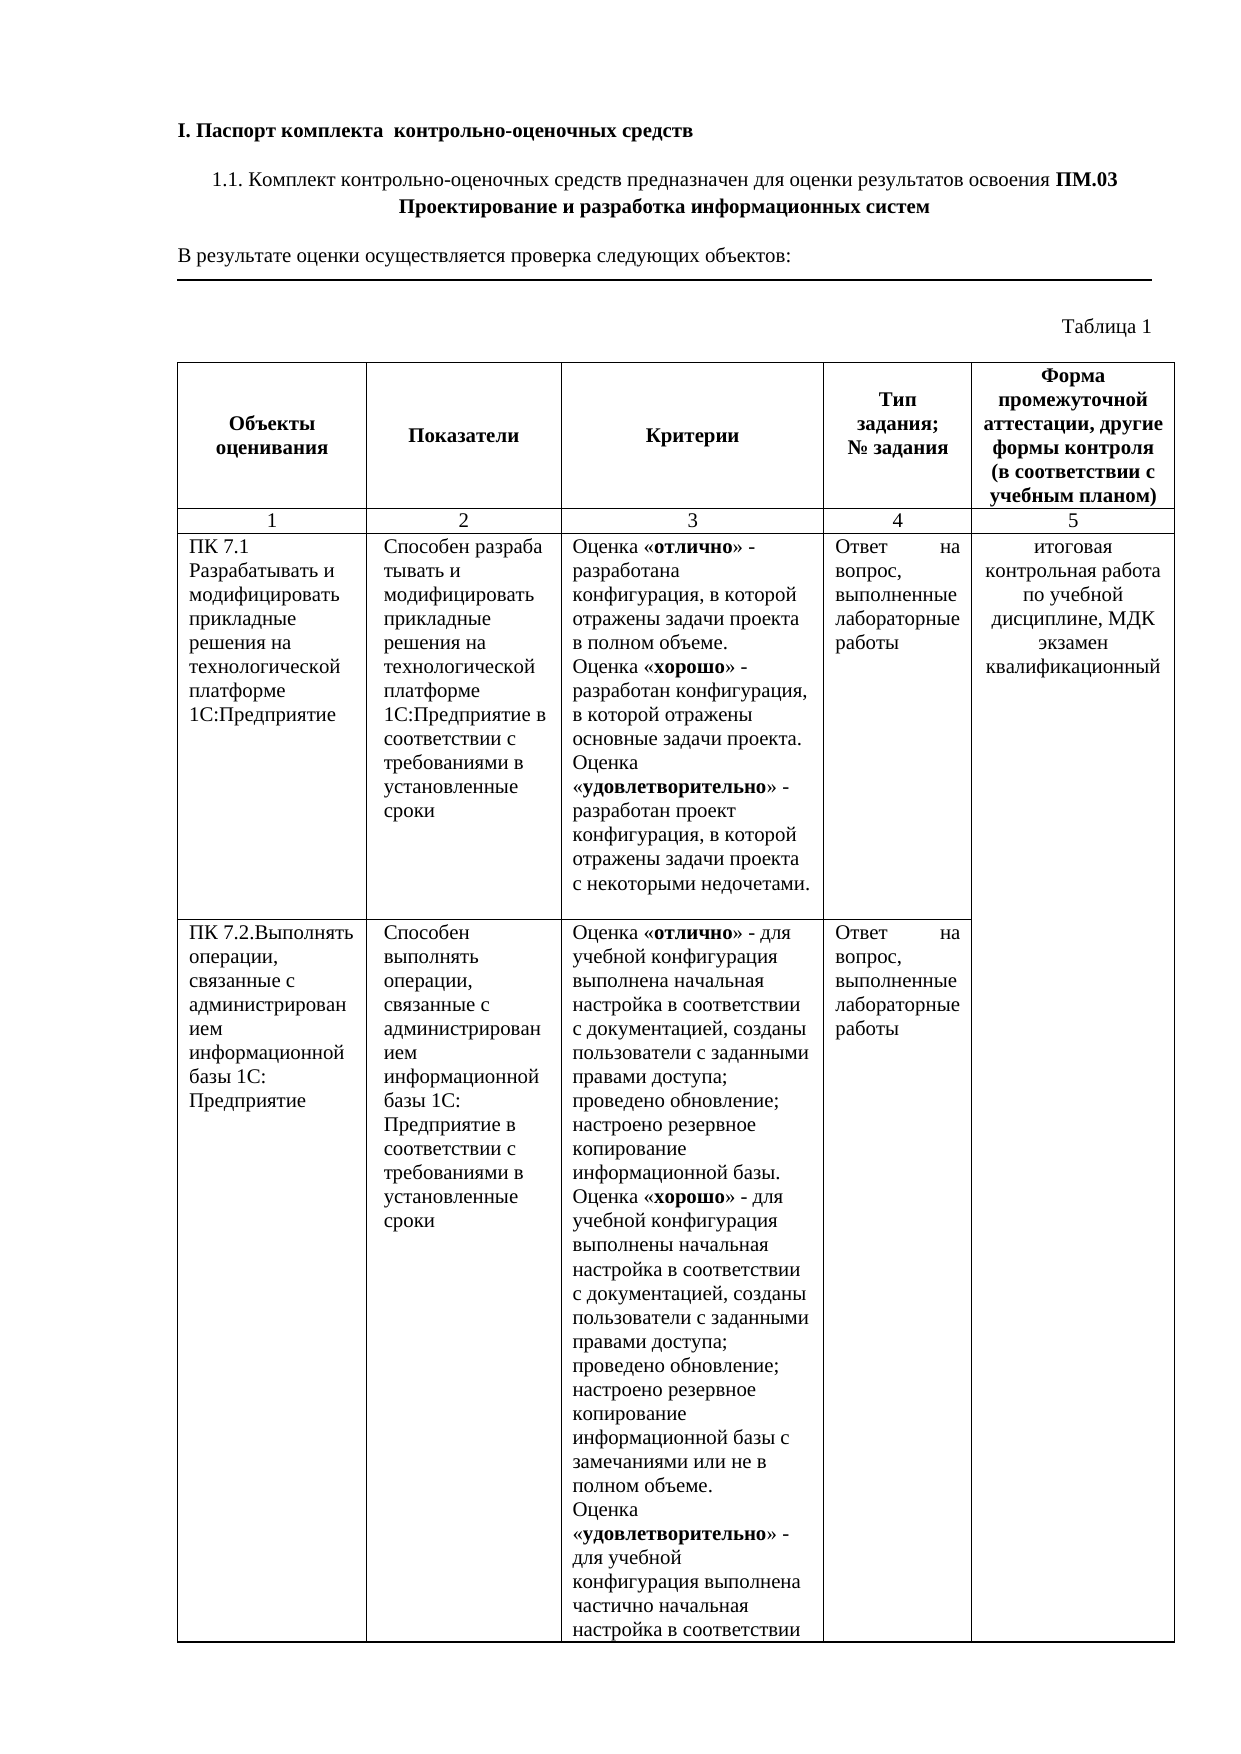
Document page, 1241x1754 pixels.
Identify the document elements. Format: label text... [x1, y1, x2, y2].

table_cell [178, 920, 366, 1641]
text Таблица 1 [177, 313, 1152, 338]
table_cell 2 [367, 509, 561, 532]
table_cell итоговая контрольная работа по учебной дисциплине, МДК экзамен квалификационный [972, 534, 1174, 1641]
table_cell Ответ на вопрос, выполненные лабораторные работы [824, 534, 971, 918]
table_cell 3 [562, 509, 823, 532]
table_header Показатели [367, 363, 561, 507]
table_cell 4 [824, 509, 971, 532]
table_cell 1 [178, 509, 366, 532]
text В результате оценки осуществляется проверка следующих объектов: [177, 243, 1152, 279]
table_cell ПК 7.1 Разрабатывать и модифицировать прикладные решения на технологической платформе 1С:Предприятие [178, 534, 366, 918]
table_cell Способен разрабатывать и модифицировать прикладные решения на технологической платформе 1С:Предприятие в соответствии с требованиями в установленные сроки [367, 534, 561, 918]
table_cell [562, 920, 823, 1641]
table_header Объекты оценивания [178, 363, 366, 507]
table_header Форма промежуточной аттестации, другие формы контроля (в соответствии с учебным планом) [972, 363, 1174, 507]
table_cell 5 [972, 509, 1174, 532]
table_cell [824, 920, 971, 1641]
table_header Тип задания; № задания [824, 363, 971, 507]
text 1.1. Комплект контрольно-оценочных средств предназначен для оценки результатов освоения ПМ.03 Проектирование и разработка информационных систем [177, 167, 1152, 218]
table_cell Оценка «отлично» - разработана конфигурация, в которой отражены задачи проекта в полном объеме. Оценка «хорошо» - разработан конфигурация, в которой отражены основные задачи проекта. Оценка «удовлетворительно» - разработан проект конфигурация, в которой отражены задачи проекта с некоторыми недочетами. [562, 534, 823, 918]
table_header Критерии [562, 363, 823, 507]
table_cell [367, 920, 561, 1641]
text I. Паспорт комплекта контрольно-оценочных средств [177, 118, 1152, 142]
